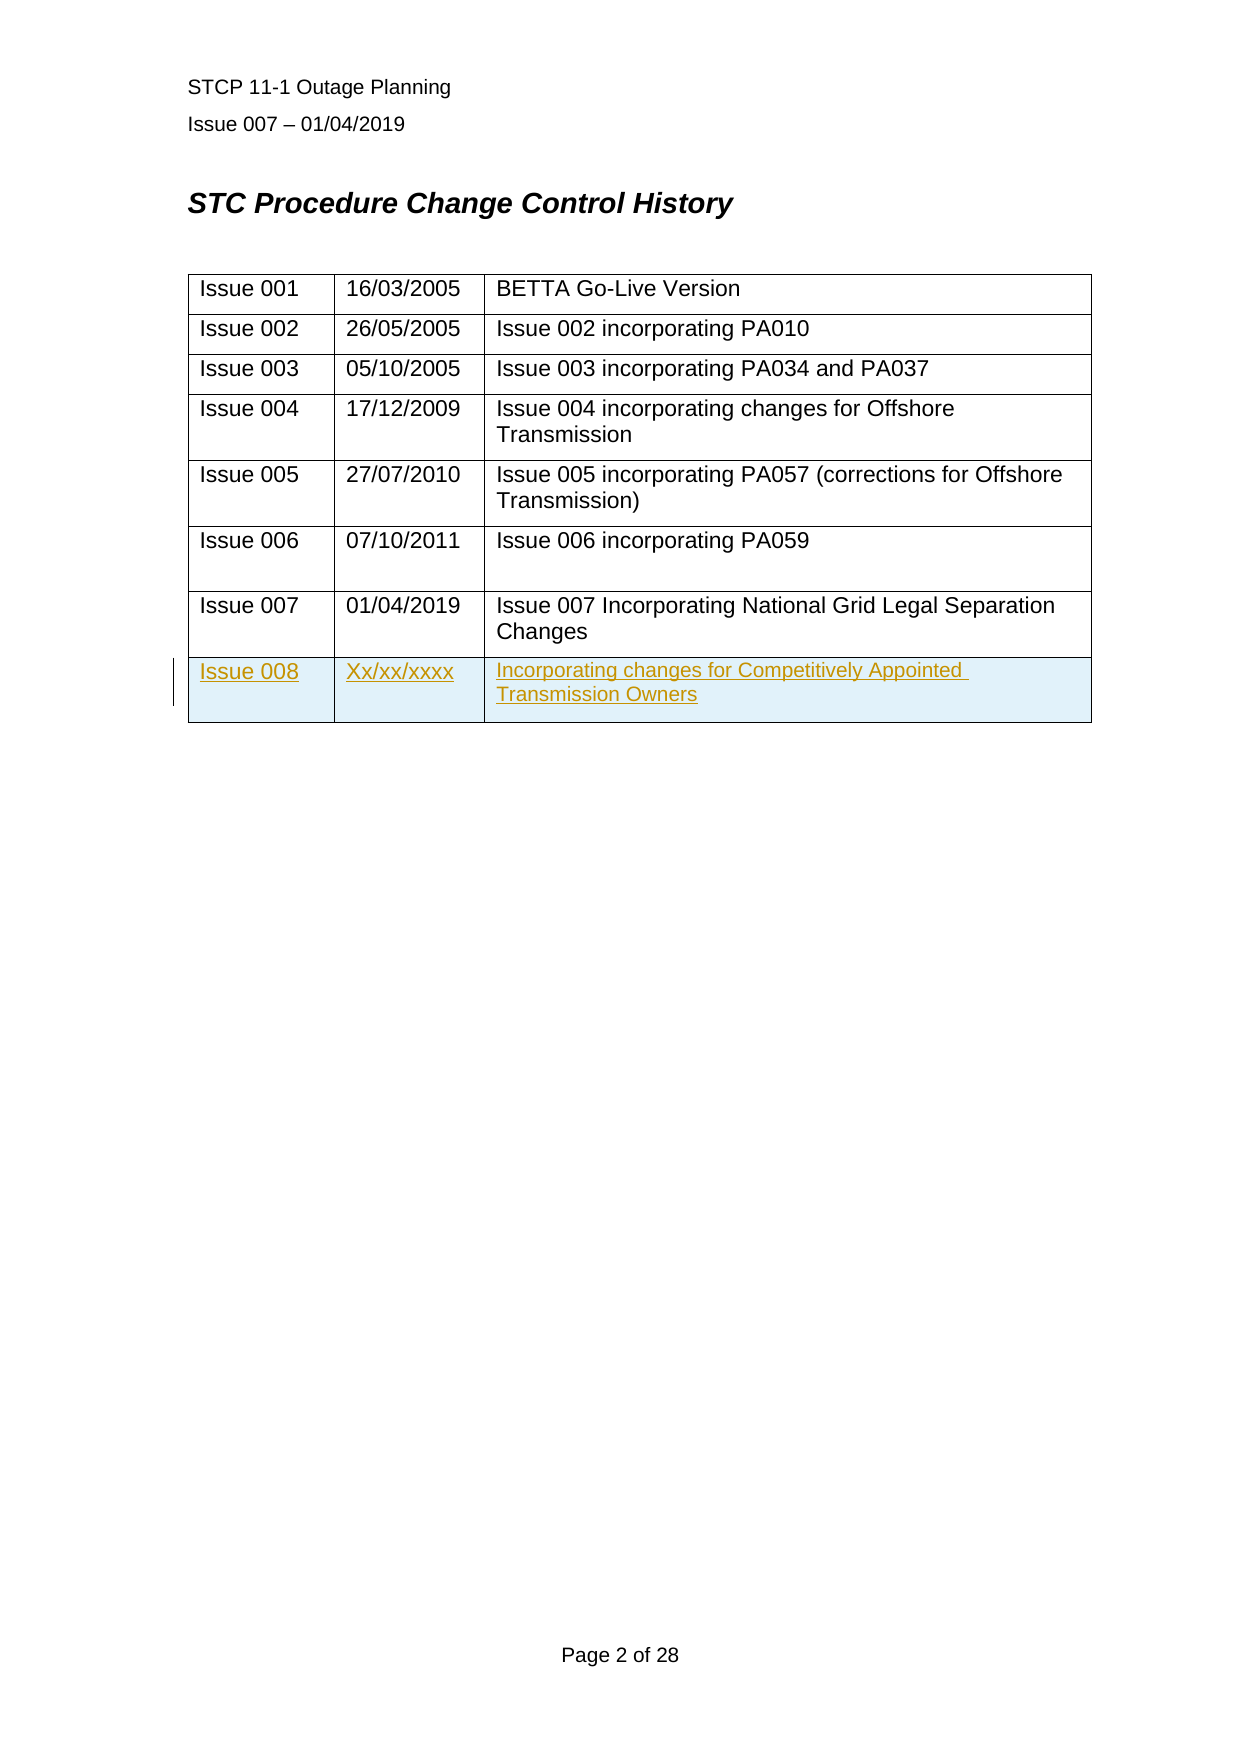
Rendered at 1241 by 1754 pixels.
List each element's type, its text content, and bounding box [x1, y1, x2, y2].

table_header BETTA Go-Live Version [485, 275, 1091, 314]
table_cell 01/04/2019 [335, 592, 484, 657]
table_cell 27/07/2010 [335, 461, 484, 526]
table_cell 05/10/2005 [335, 355, 484, 393]
table_cell Issue 007 [189, 592, 334, 657]
table_header Issue 001 [189, 275, 334, 314]
table_cell Issue 004 [189, 395, 334, 460]
table_cell Issue 006 incorporating PA059 [485, 527, 1091, 591]
table_cell Issue 006 [189, 527, 334, 591]
table_cell Issue 005 [189, 461, 334, 526]
table_header 16/03/2005 [335, 275, 484, 314]
table_cell Issue 002 incorporating PA010 [485, 315, 1091, 353]
table_cell Issue 004 incorporating changes for Offshore Transmission [485, 395, 1091, 460]
table_cell Issue 003 incorporating PA034 and PA037 [485, 355, 1091, 393]
text STC Procedure Change Control History [187, 186, 1053, 220]
table_cell 07/10/2011 [335, 527, 484, 591]
table_cell Issue 003 [189, 355, 334, 393]
table_cell 26/05/2005 [335, 315, 484, 353]
table_cell Issue 002 [189, 315, 334, 353]
table_cell Issue 007 Incorporating National Grid Legal Separation Changes [485, 592, 1091, 657]
table_cell Issue 005 incorporating PA057 (corrections for Offshore Transmission) [485, 461, 1091, 526]
table_cell 17/12/2009 [335, 395, 484, 460]
